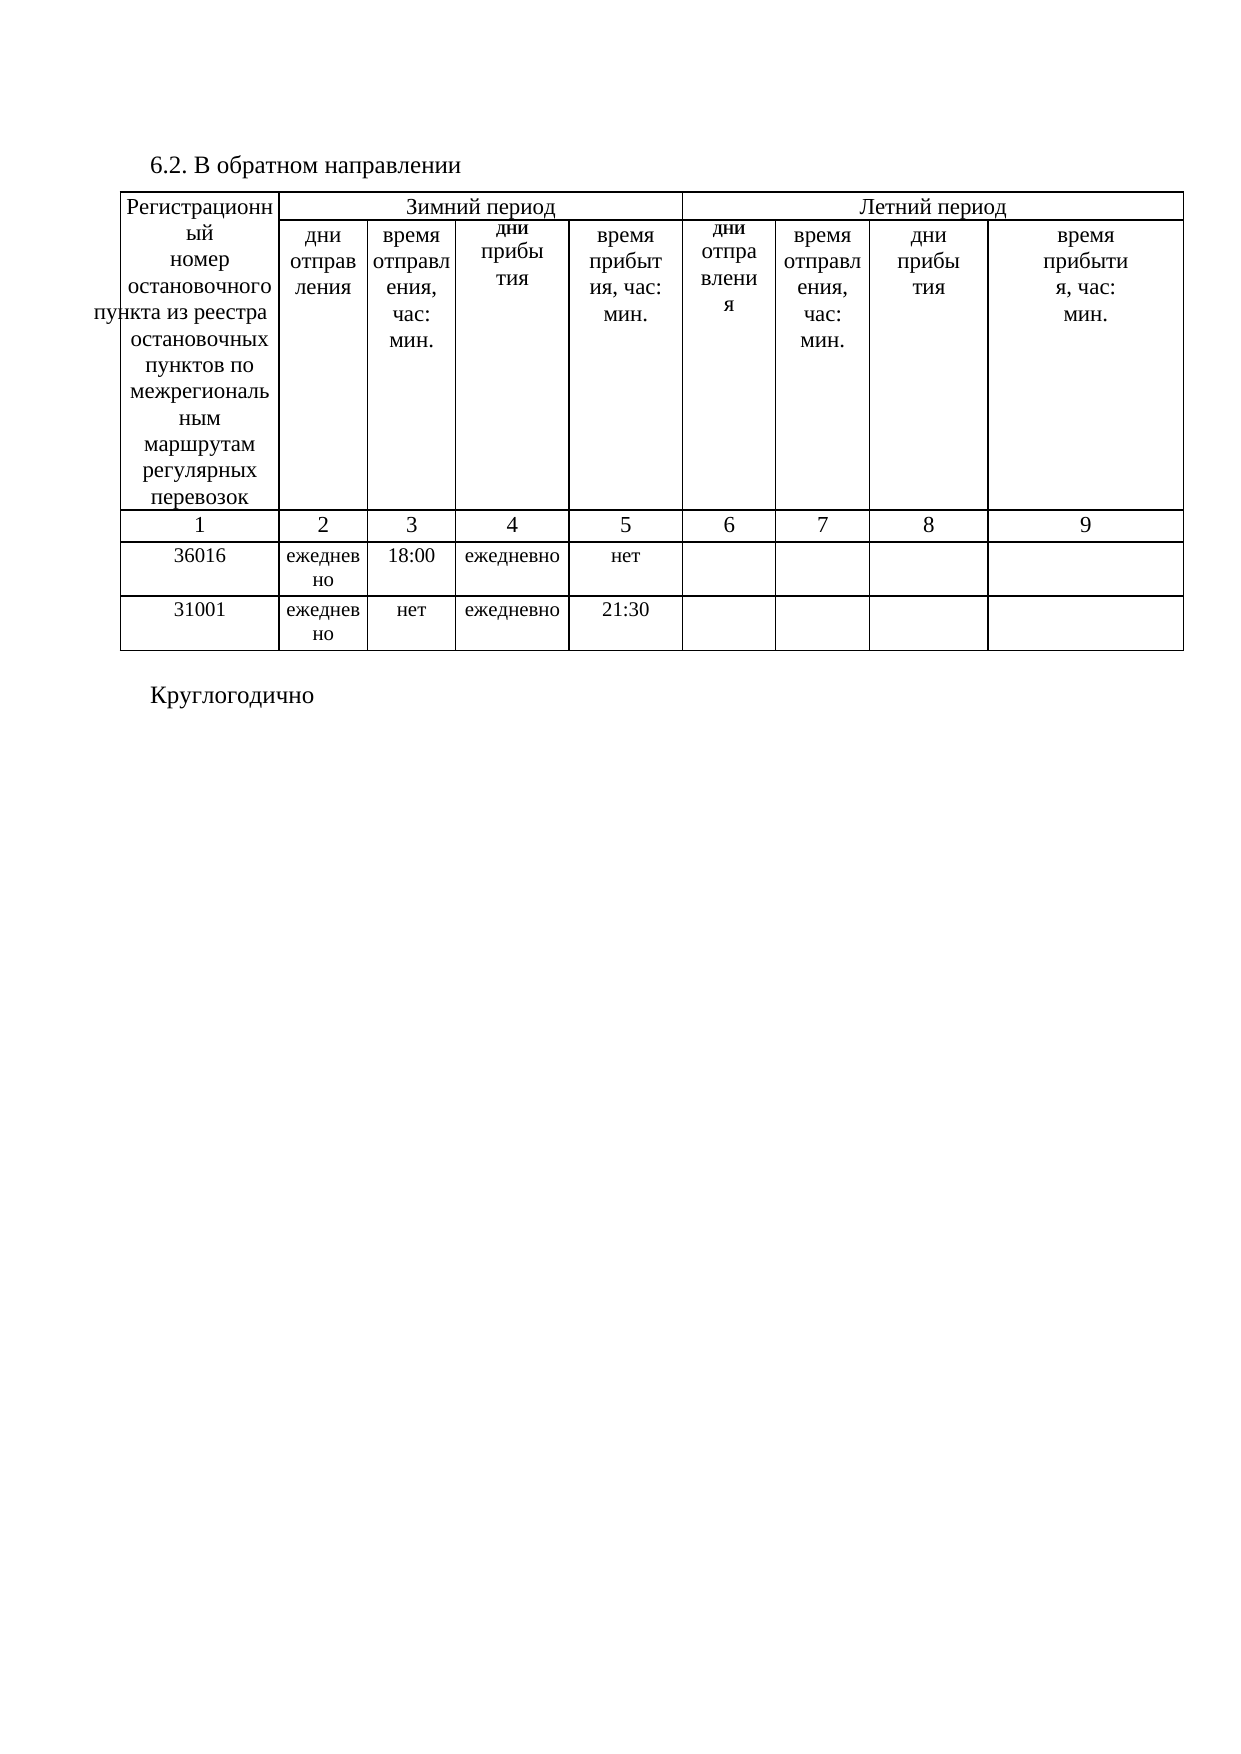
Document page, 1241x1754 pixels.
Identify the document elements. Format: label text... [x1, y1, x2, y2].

table_cell 5 [570, 511, 682, 541]
table_cell 3 [368, 511, 455, 541]
table_cell дни отправ ления [280, 221, 367, 509]
table_cell нет [368, 597, 455, 650]
table_cell [683, 597, 775, 650]
table_cell 36016 [121, 543, 278, 595]
table_cell 2 [280, 511, 367, 541]
table_cell время отправл ения, час: мин. [776, 221, 869, 509]
table_cell 31001 [121, 597, 278, 650]
table_cell 9 [989, 511, 1183, 541]
table_cell 18:00 [368, 543, 455, 595]
table_cell 6 [683, 511, 775, 541]
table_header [121, 193, 278, 509]
table_cell 4 [456, 511, 568, 541]
table_cell ежедневно [280, 597, 367, 650]
table_cell ежедневно [456, 543, 568, 595]
table_cell ежедневно [456, 597, 568, 650]
text Круглогодично [150, 680, 1090, 709]
table_cell 7 [776, 511, 869, 541]
table_cell [683, 543, 775, 595]
table_cell 8 [870, 511, 987, 541]
table_cell ДНИ прибы тия [456, 221, 568, 509]
table_cell [870, 543, 987, 595]
table_cell ДНИ отпра влени я [683, 221, 775, 509]
table_cell нет [570, 543, 682, 595]
table_cell время отправл ения, час: мин. [368, 221, 455, 509]
table_cell 21:30 [570, 597, 682, 650]
table_cell [776, 597, 869, 650]
table_cell [989, 543, 1183, 595]
table_cell время прибыт ия, час: мин. [570, 221, 682, 509]
table_cell [870, 597, 987, 650]
table_header Летний период [683, 193, 1183, 219]
table_cell [989, 597, 1183, 650]
table_cell дни прибы тия [870, 221, 987, 509]
text 6.2. В обратном направлении [150, 150, 1090, 179]
table_header Зимний период [280, 193, 682, 219]
table_cell [776, 543, 869, 595]
table_cell ежедневно [280, 543, 367, 595]
table_cell время прибыти я, час: мин. [989, 221, 1183, 509]
table_cell 1 [121, 511, 278, 541]
